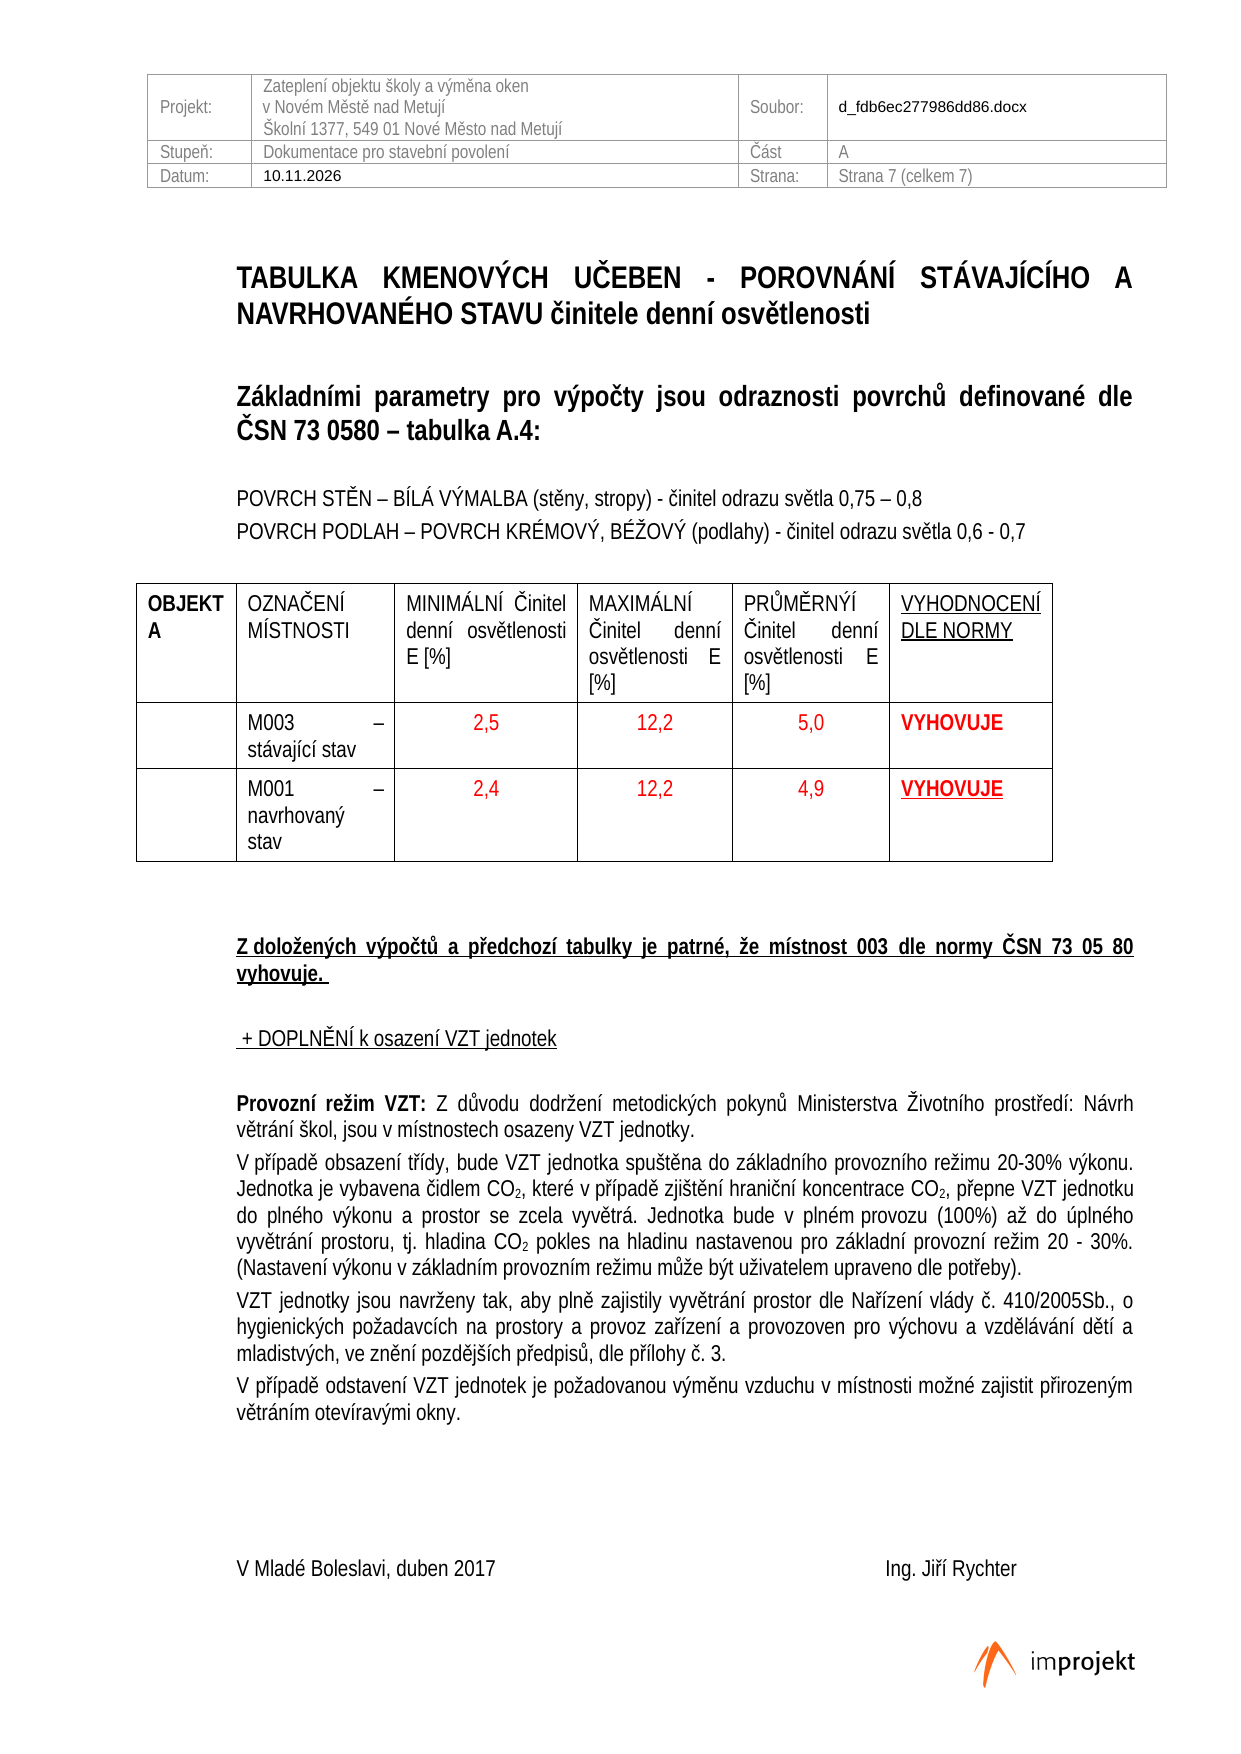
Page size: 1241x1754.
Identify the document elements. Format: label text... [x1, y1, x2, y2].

table_header OBJEKT A [137, 584, 236, 702]
table_header OZNAČENÍ MÍSTNOSTI [237, 584, 394, 702]
picture [972, 1639, 1137, 1689]
table_header PRŮMĚRNÝÍ Činitel denní osvětlenosti E [%] [733, 584, 889, 702]
table_cell VYHOVUJE [890, 769, 1052, 861]
text V případě odstavení VZT jednotek je požadovanou výměnu vzduchu v místnosti možné zajistit přirozeným větráním otevíravými okny. [236, 1372, 1134, 1425]
text Z doložených výpočtů a předchozí tabulky je patrné, že místnost 003 dle normy ČSN 73 05 80 vyhovuje. [236, 957, 1134, 986]
table_cell 4,9 [733, 769, 889, 861]
text POVRCH PODLAH – POVRCH KRÉMOVÝ, BÉŽOVÝ (podlahy) - činitel odrazu světla 0,6 - 0,7 [236, 518, 1134, 544]
table_cell 2,5 [395, 703, 577, 768]
table_cell VYHOVUJE [890, 703, 1052, 768]
table_cell 12,2 [578, 703, 732, 768]
table_cell 2,4 [395, 769, 577, 861]
text Provozní režim VZT: Z důvodu dodržení metodických pokynů Ministerstva Životního prostředí: Návrh větrání škol, jsou v místnostech osazeny VZT jednotky. [236, 1090, 1134, 1143]
text VZT jednotky jsou navrženy tak, aby plně zajistily vyvětrání prostor dle Nařízení vlády č. 410/2005Sb., o hygienických požadavcích na prostory a provoz zařízení a provozoven pro výchovu a vzdělávání dětí a mladistvých, ve znění pozdějších předpisů, dle přílohy č. 3. [236, 1287, 1134, 1366]
table_cell M001 – navrhovaný stav [237, 769, 394, 861]
table_cell 12,2 [578, 769, 732, 861]
text V Mladé Boleslavi, duben 2017 Ing. Jiří Rychter [236, 1554, 1134, 1581]
table_header VYHODNOCENÍ DLE NORMY [890, 584, 1052, 702]
text POVRCH STĚN – BÍLÁ VÝMALBA (stěny, stropy) - činitel odrazu světla 0,75 – 0,8 [236, 485, 1134, 511]
table_cell [137, 769, 236, 861]
table_cell 5,0 [733, 703, 889, 768]
table_cell M003 – stávající stav [237, 703, 394, 768]
text Základními parametry pro výpočty jsou odraznosti povrchů definované dle ČSN 73 0580 – tabulka A.4: [236, 379, 1134, 446]
text V případě obsazení třídy, bude VZT jednotka spuštěna do základního provozního režimu 20-30% výkonu. Jednotka je vybavena čidlem CO2, které v případě zjištění hraniční koncentrace CO2, přepne VZT jednotku do plného výkonu a prostor se zcela vyvětrá. Jednotka bude v plném provozu (100%) až do úplného vyvětrání prostoru, tj. hladina CO2 pokles na hladinu nastavenou pro základní provozní režim 20 - 30%. (Nastavení výkonu v základním provozním režimu může být uživatelem upraveno dle potřeby). [236, 1149, 1134, 1281]
text Z doložených výpočtů a předchozí tabulky je patrné, že místnost 003 dle normy ČSN 73 05 80 vyhovuje. [236, 933, 1134, 956]
text + DOPLNĚNÍ k osazení VZT jednotek [236, 1025, 1134, 1051]
table_cell [137, 703, 236, 768]
text TABULKA KMENOVÝCH UČEBEN - POROVNÁNÍ STÁVAJÍCÍHO A NAVRHOVANÉHO STAVU činitele denní osvětlenosti [236, 259, 1134, 331]
table_header MINIMÁLNÍ Činitel denní osvětlenosti E [%] [395, 584, 577, 702]
table_header MAXIMÁLNÍ Činitel denní osvětlenosti E [%] [578, 584, 732, 702]
